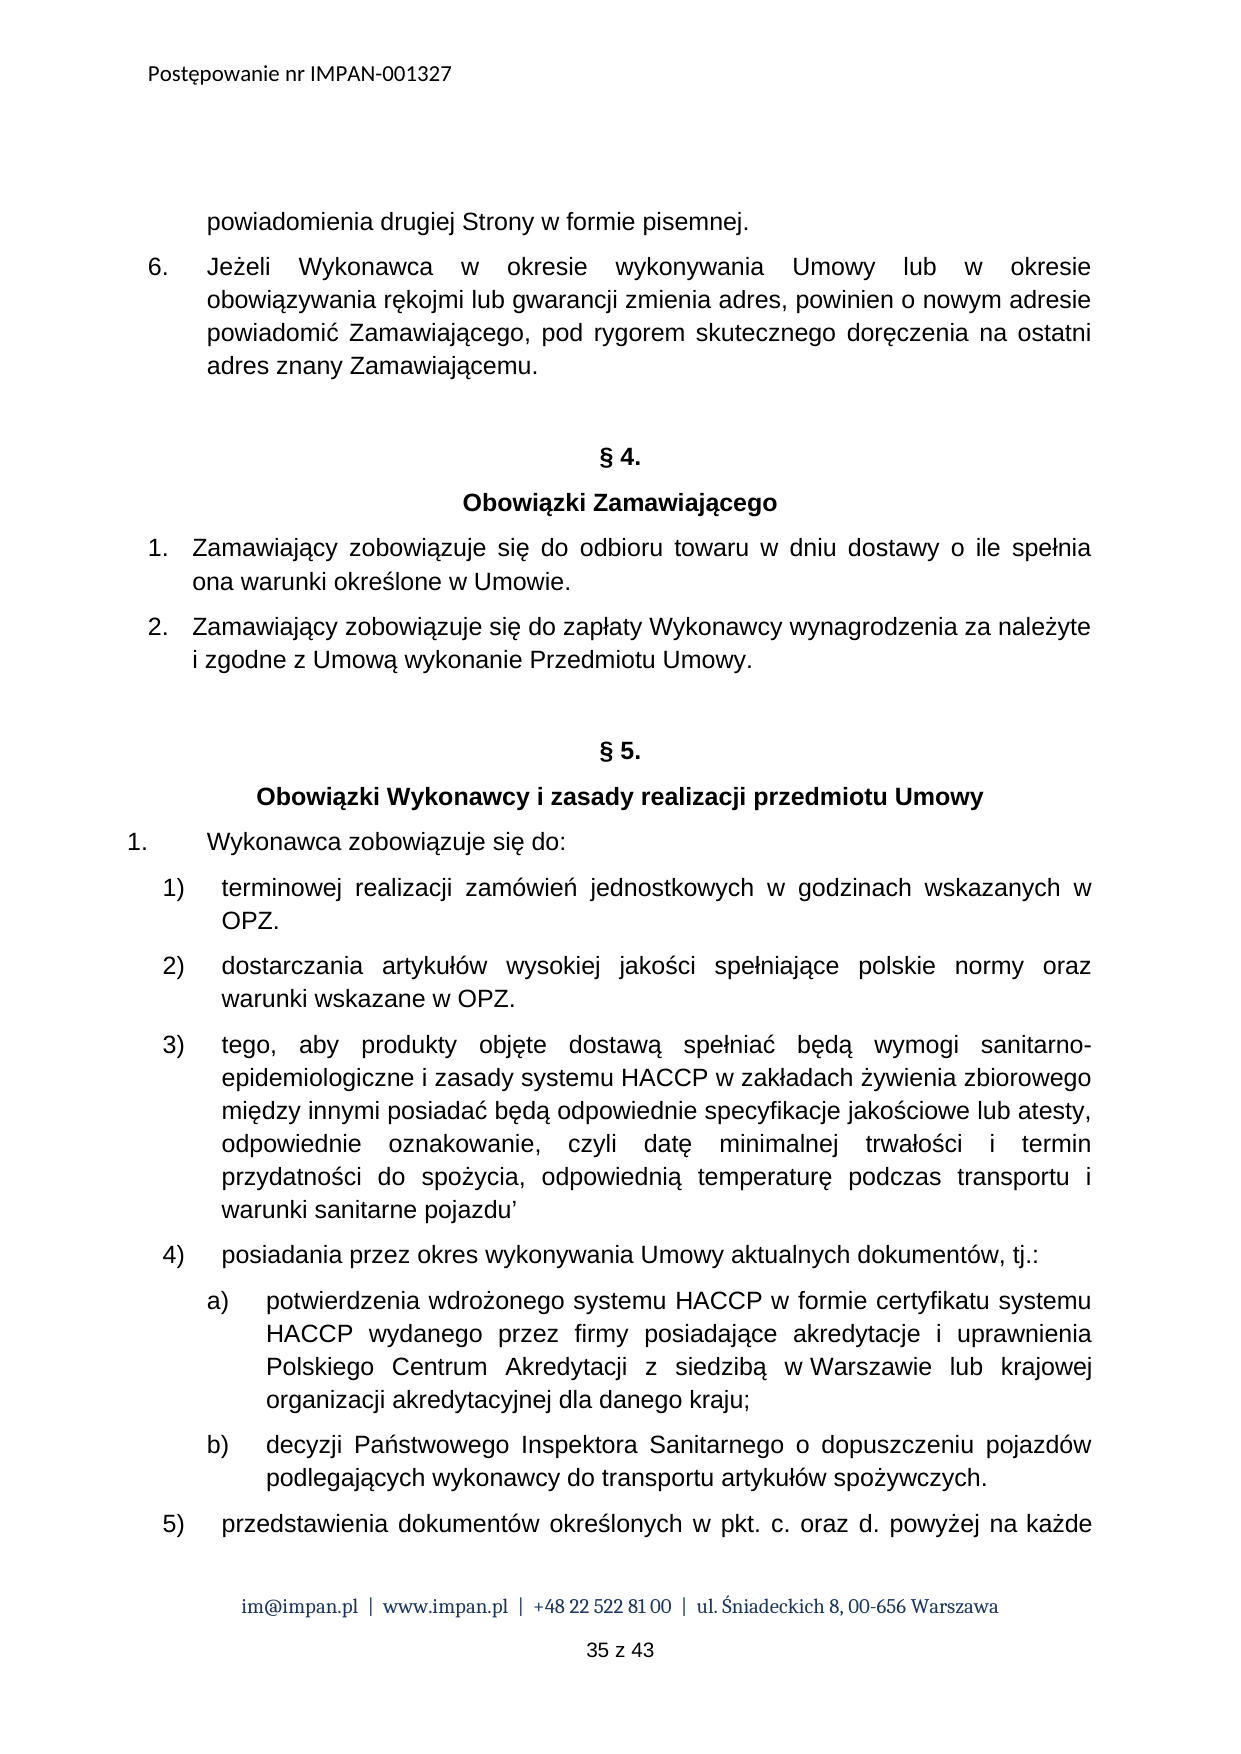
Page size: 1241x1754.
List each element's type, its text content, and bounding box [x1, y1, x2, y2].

list Zamawiający zobowiązuje się do zapłaty Wykonawcy wynagrodzenia za należyte i zgodne z Umową wykonanie Przedmiotu Umowy. [148, 612, 1093, 674]
text § 4. [148, 442, 1093, 471]
list dostarczania artykułów wysokiej jakości spełniające polskie normy oraz warunki wskazane w OPZ. [162, 951, 1093, 1013]
list potwierdzenia wdrożonego systemu HACCP w formie certyfikatu systemu HACCP wydanego przez firmy posiadające akredytacje i uprawnienia Polskiego Centrum Akredytacji z siedzibą w Warszawie lub krajowej organizacji akredytacyjnej dla danego kraju; [207, 1286, 1093, 1414]
text § 5. [148, 736, 1093, 765]
text Obowiązki Zamawiającego [148, 488, 1093, 517]
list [162, 1509, 1093, 1538]
list Wykonawca zobowiązuje się do: [148, 827, 1093, 856]
list posiadania przez okres wykonywania Umowy aktualnych dokumentów, tj.: [162, 1240, 1093, 1269]
list Zamawiający zobowiązuje się do odbioru towaru w dniu dostawy o ile spełnia ona warunki określone w Umowie. [148, 533, 1093, 595]
list terminowej realizacji zamówień jednostkowych w godzinach wskazanych w OPZ. [162, 873, 1093, 934]
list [148, 207, 1093, 236]
list decyzji Państwowego Inspektora Sanitarnego o dopuszczeniu pojazdów podlegających wykonawcy do transportu artykułów spożywczych. [207, 1430, 1093, 1492]
list tego, aby produkty objęte dostawą spełniać będą wymogi sanitarno- epidemiologiczne i zasady systemu HACCP w zakładach żywienia zbiorowego między innymi posiadać będą odpowiednie specyfikacje jakościowe lub atesty, odpowiednie oznakowanie, czyli datę minimalnej trwałości i termin przydatności do spożycia, odpowiednią temperaturę podczas transportu i warunki sanitarne pojazdu’ [162, 1030, 1093, 1223]
text Obowiązki Wykonawcy i zasady realizacji przedmiotu Umowy [148, 782, 1093, 810]
list Jeżeli Wykonawca w okresie wykonywania Umowy lub w okresie obowiązywania rękojmi lub gwarancji zmienia adres, powinien o nowym adresie powiadomić Zamawiającego, pod rygorem skutecznego doręczenia na ostatni adres znany Zamawiającemu. [148, 252, 1093, 380]
